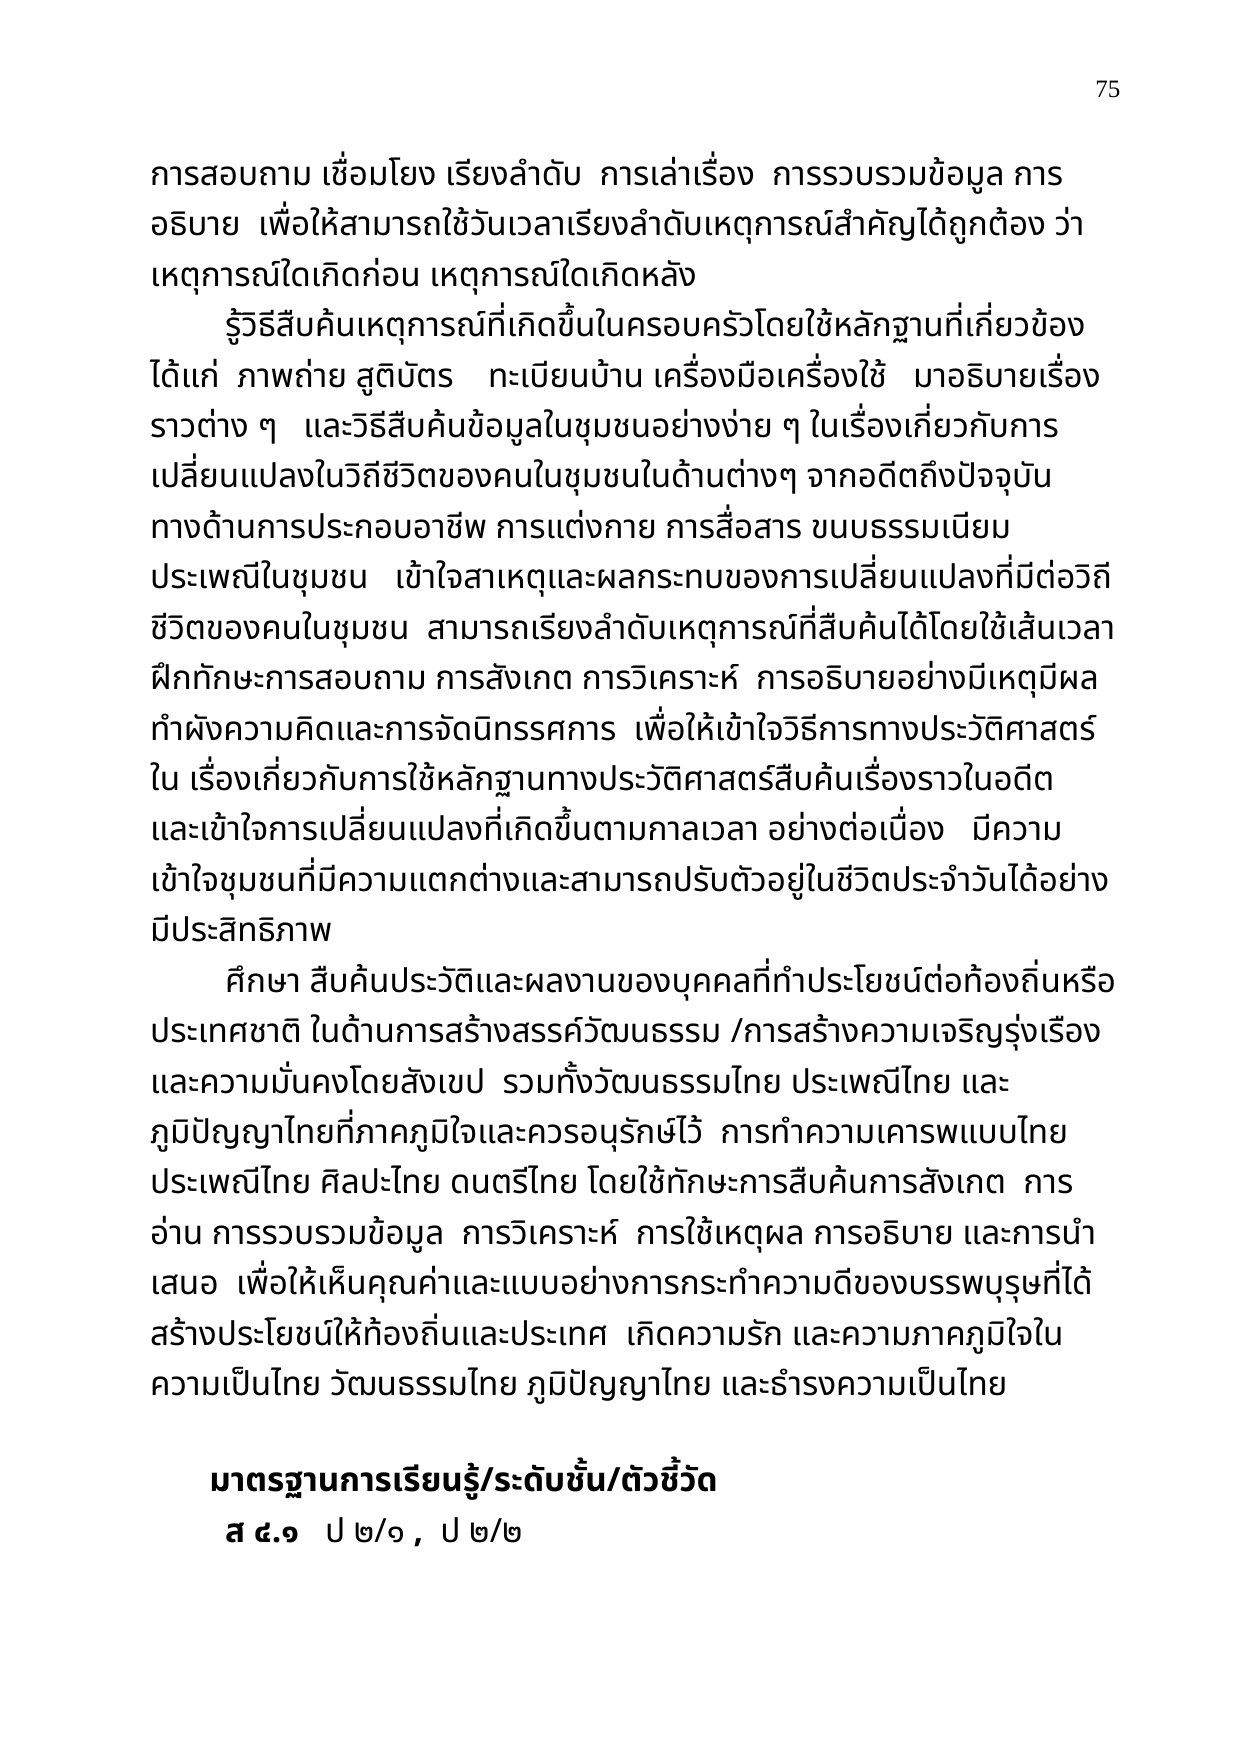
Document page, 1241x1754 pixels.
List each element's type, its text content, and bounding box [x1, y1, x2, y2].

text ศึกษา สืบค้นประวัติและผลงานของบุคคลที่ทำประโยชน์ต่อท้องถิ่นหรือประเทศชาติ ในด้านการสร้างสรรค์วัฒนธรรม /การสร้างความเจริญรุ่งเรืองและความมั่นคงโดยสังเขป รวมทั้งวัฒนธรรมไทย ประเพณีไทย และภูมิปัญญาไทยที่ภาคภูมิใจและควรอนุรักษ์ไว้ การทำความเคารพแบบไทย ประเพณีไทย ศิลปะไทย ดนตรีไทย โดยใช้ทักษะการสืบค้นการสังเกต การอ่าน การรวบรวมข้อมูล การวิเคราะห์ การใช้เหตุผล การอธิบาย และการนำเสนอ เพื่อให้เห็นคุณค่าและแบบอย่างการกระทำความดีของบรรพบุรุษที่ได้สร้างประโยชน์ให้ท้องถิ่นและประเทศ เกิดความรัก และความภาคภูมิใจในความเป็นไทย วัฒนธรรมไทย ภูมิปัญญาไทย และธำรงความเป็นไทย [150, 957, 1120, 1411]
text ส ๔.๑ ป ๒/๑ , ป ๒/๒ [150, 1507, 1120, 1557]
text รู้วิธีสืบค้นเหตุการณ์ที่เกิดขึ้นในครอบครัวโดยใช้หลักฐานที่เกี่ยวข้อง ได้แก่ ภาพถ่าย สูติบัตร ทะเบียนบ้าน เครื่องมือเครื่องใช้ มาอธิบายเรื่องราวต่าง ๆ และวิธีสืบค้นข้อมูลในชุมชนอย่างง่าย ๆ ในเรื่องเกี่ยวกับการเปลี่ยนแปลงในวิถีชีวิตของคนในชุมชนในด้านต่างๆ จากอดีตถึงปัจจุบัน ทางด้านการประกอบอาชีพ การแต่งกาย การสื่อสาร ขนบธรรมเนียมประเพณีในชุมชน เข้าใจสาเหตุและผลกระทบของการเปลี่ยนแปลงที่มีต่อวิถีชีวิตของคนในชุมชน สามารถเรียงลำดับเหตุการณ์ที่สืบค้นได้โดยใช้เส้นเวลา ฝึกทักษะการสอบถาม การสังเกต การวิเคราะห์ การอธิบายอย่างมีเหตุมีผล ทำผังความคิดและการจัดนิทรรศการ เพื่อให้เข้าใจวิธีการทางประวัติศาสตร์ใน เรื่องเกี่ยวกับการใช้หลักฐานทางประวัติศาสตร์สืบค้นเรื่องราวในอดีต และเข้าใจการเปลี่ยนแปลงที่เกิดขึ้นตามกาลเวลา อย่างต่อเนื่อง มีความเข้าใจชุมชนที่มีความแตกต่างและสามารถปรับตัวอยู่ในชีวิตประจำวันได้อย่างมีประสิทธิภาพ [150, 301, 1120, 957]
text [150, 150, 1120, 301]
text มาตรฐานการเรียนรู้/ระดับชั้น/ตัวชี้วัด [150, 1456, 1120, 1507]
